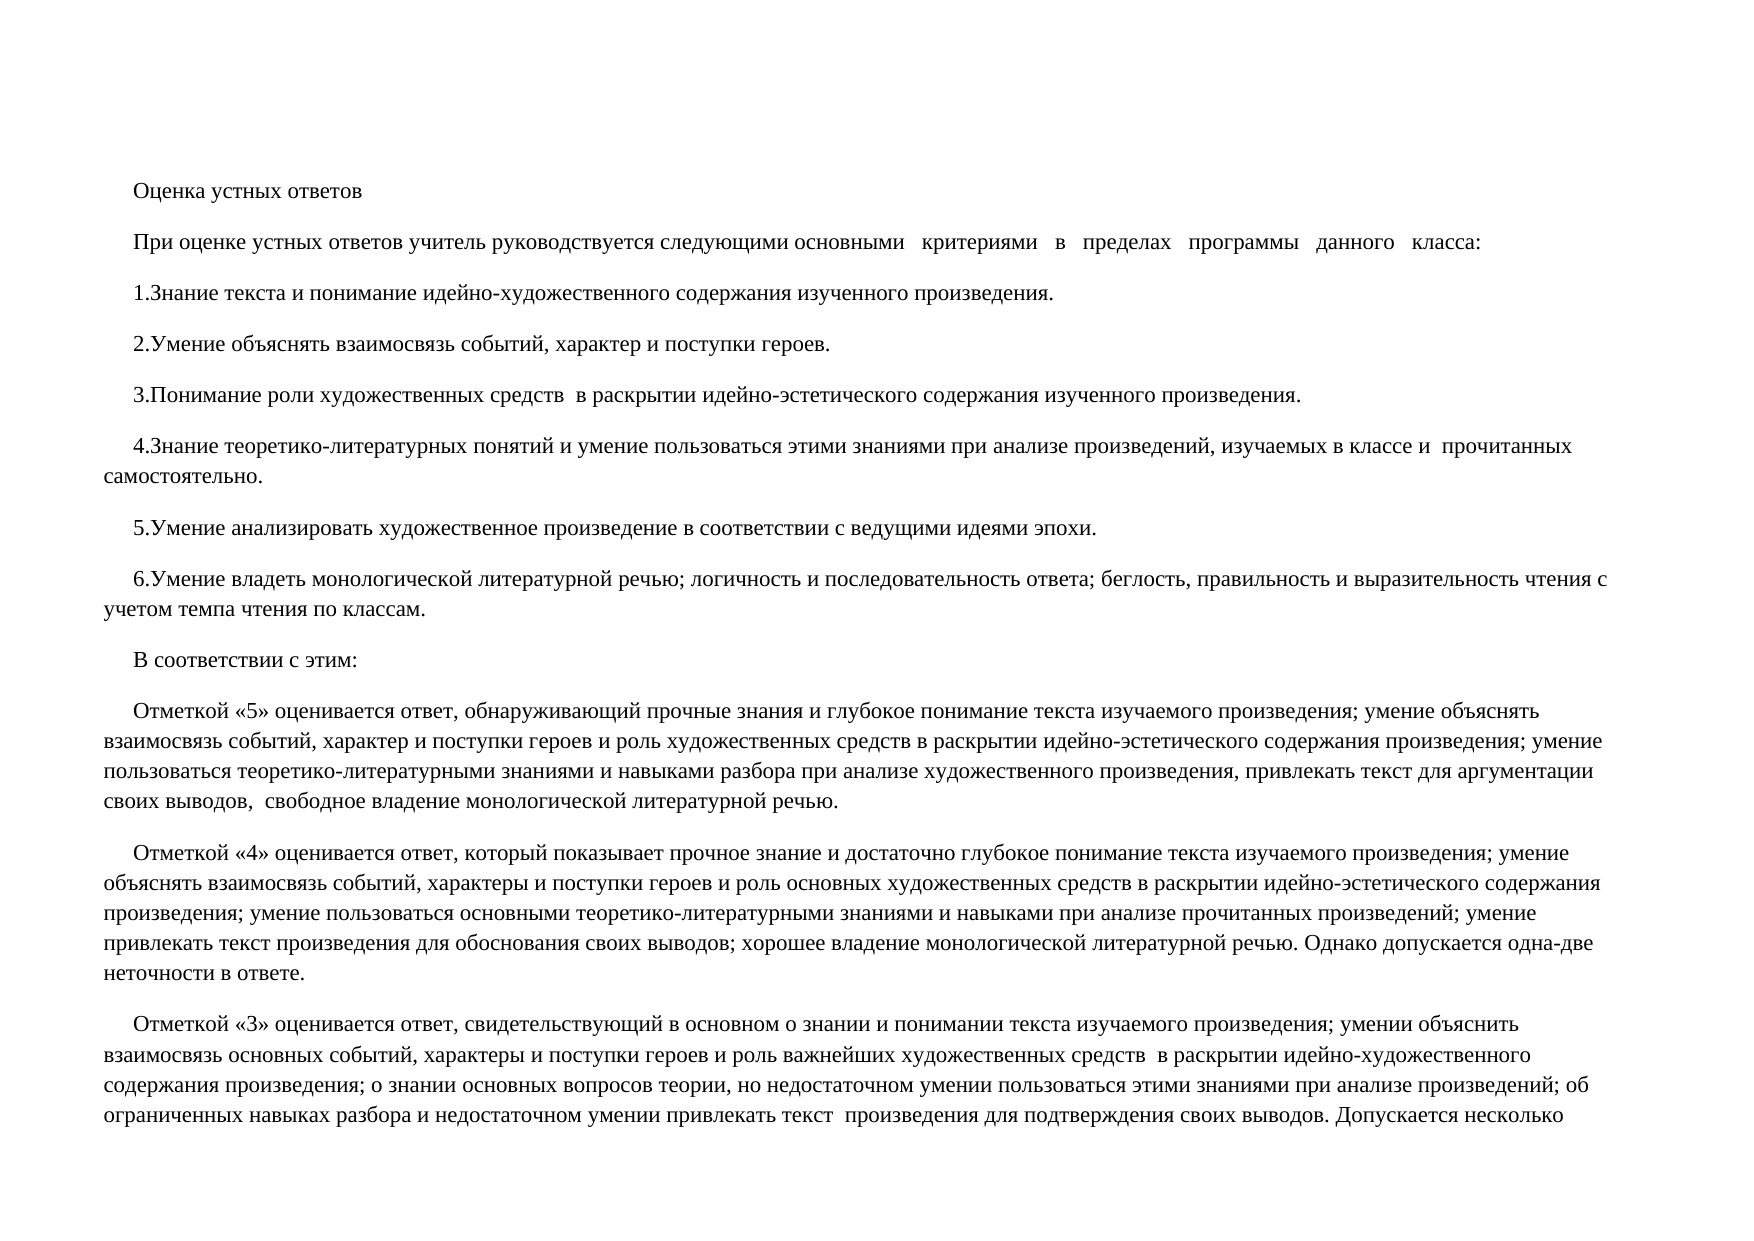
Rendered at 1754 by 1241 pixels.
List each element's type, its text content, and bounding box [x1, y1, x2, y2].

text Отметкой «5» оценивается ответ, обнаруживающий прочные знания и глубокое понимание текста изучаемого произведения; умение объяснять взаимосвязь событий, характер и поступки героев и роль художественных средств в раскрытии идейно-эстетического содержания произведения; умение пользоваться теоретико-литературными знаниями и навыками разбора при анализе художественного произведения, привлекать текст для аргументации своих выводов, свободное владение монологической литературной речью. [103, 697, 1621, 814]
text 4.Знание теоретико-литературных понятий и умение пользоваться этими знаниями при анализе произведений, изучаемых в классе и прочитанных самостоятельно. [103, 432, 1621, 489]
text Отметкой «4» оценивается ответ, который показывает прочное знание и достаточно глубокое понимание текста изучаемого произведения; умение объяснять взаимосвязь событий, характеры и поступки героев и роль основных художественных средств в раскрытии идейно-эстетического содержания произведения; умение пользоваться основными теоретико-литературными знаниями и навыками при анализе прочитанных произведений; умение привлекать текст произведения для обоснования своих выводов; хорошее владение монологической литературной речью. Однако допускается одна-две неточности в ответе. [103, 839, 1621, 986]
text Оценка устных ответов [103, 177, 1621, 203]
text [103, 1011, 1621, 1127]
text В соответствии с этим: [103, 646, 1621, 672]
text 1.Знание текста и понимание идейно-художественного содержания изученного произведения. [103, 279, 1621, 306]
text 5.Умение анализировать художественное произведение в соответствии с ведущими идеями эпохи. [103, 514, 1621, 540]
text 2.Умение объяснять взаимосвязь событий, характер и поступки героев. [103, 330, 1621, 357]
text При оценке устных ответов учитель руководствуется следующими основными критериями в пределах программы данного класса: [103, 228, 1621, 254]
text 3.Понимание роли художественных средств в раскрытии идейно-эстетического содержания изученного произведения. [103, 381, 1621, 408]
text 6.Умение владеть монологической литературной речью; логичность и последовательность ответа; беглость, правильность и выразительность чтения с учетом темпа чтения по классам. [103, 565, 1621, 621]
